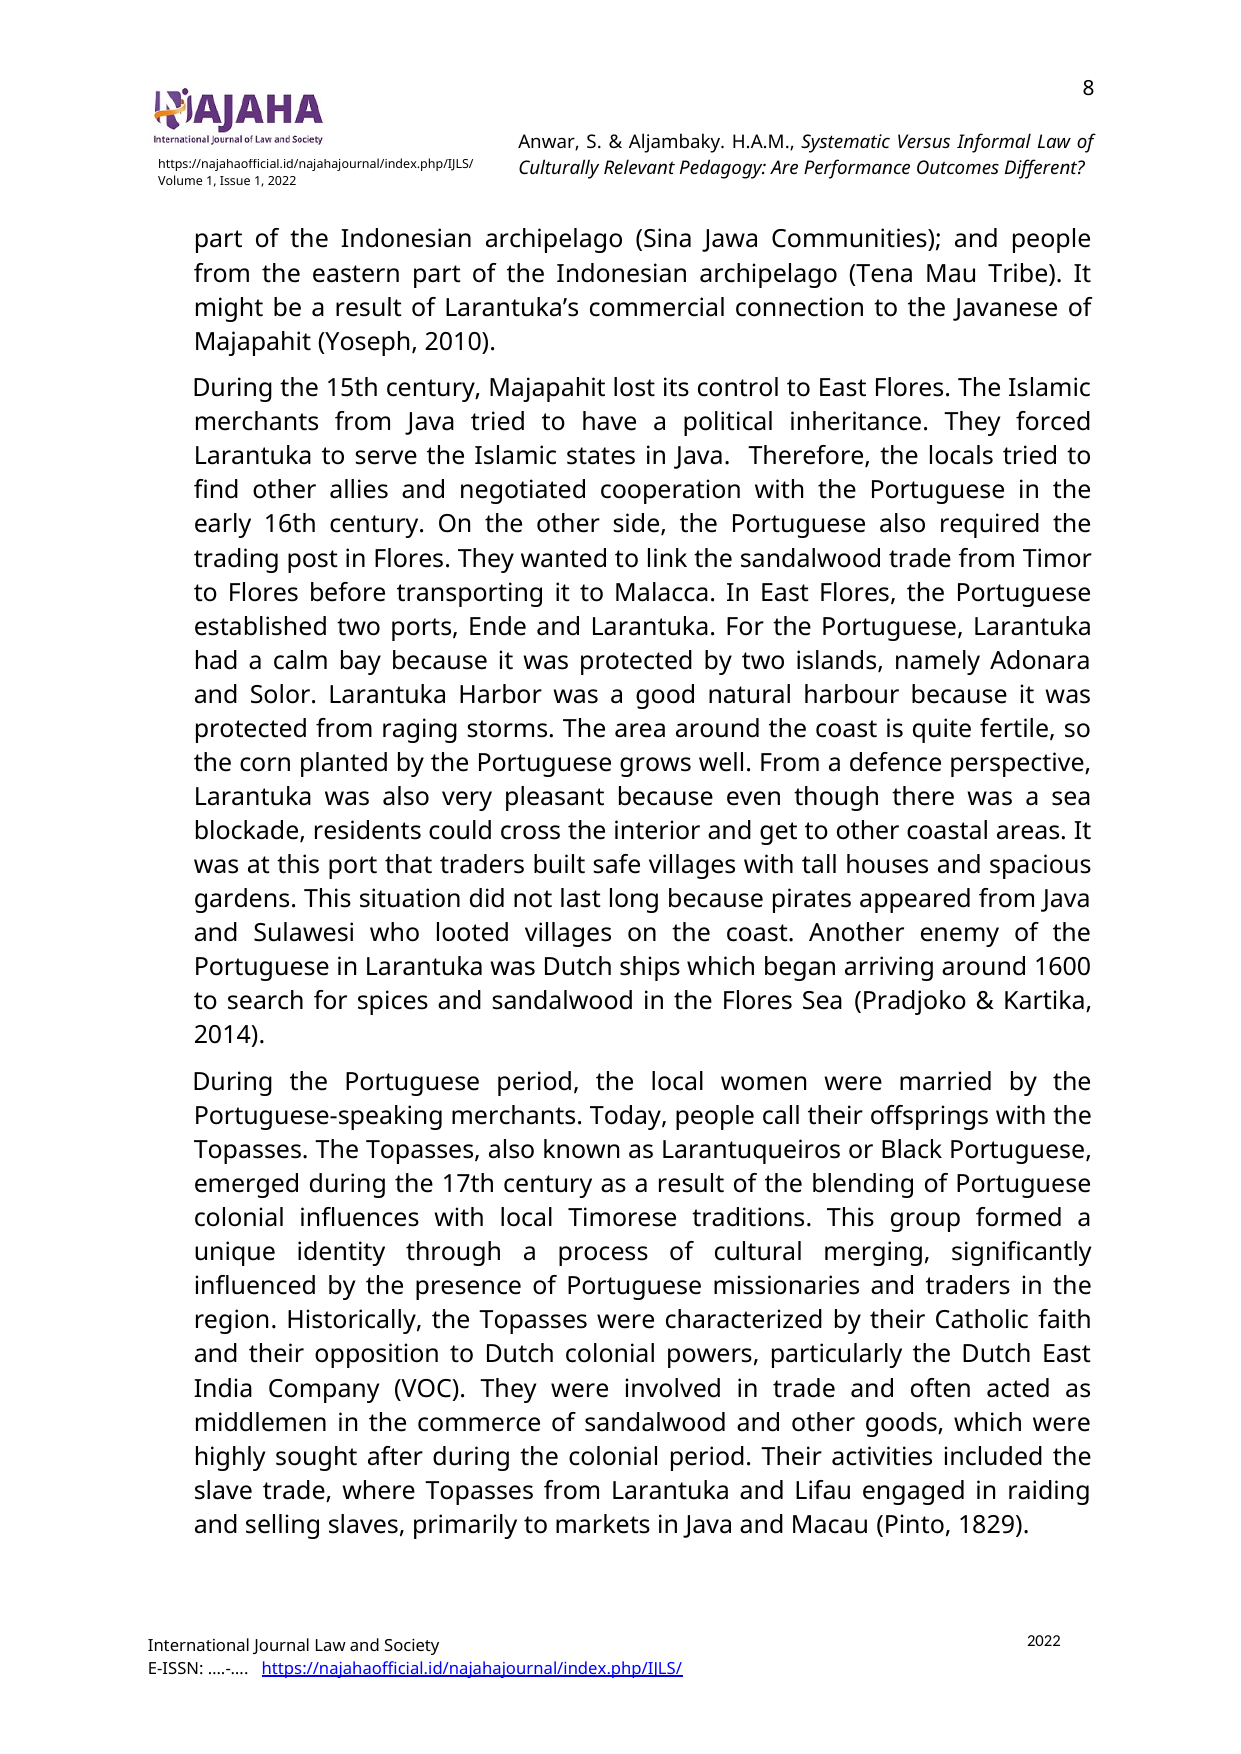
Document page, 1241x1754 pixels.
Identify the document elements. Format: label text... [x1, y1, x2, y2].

picture [147, 75, 328, 159]
text During the 15th century, Majapahit lost its control to East Flores. The Islamic merchants from Java tried to have a political inheritance. They forced Larantuka to serve the Islamic states in Java. Therefore, the locals tried to find other allies and negotiated cooperation with the Portuguese in the early 16th century. On the other side, the Portuguese also required the trading post in Flores. They wanted to link the sandalwood trade from Timor to Flores before transporting it to Malacca. In East Flores, the Portuguese established two ports, Ende and Larantuka. For the Portuguese, Larantuka had a calm bay because it was protected by two islands, namely Adonara and Solor. Larantuka Harbor was a good natural harbour because it was protected from raging storms. The area around the coast is quite fertile, so the corn planted by the Portuguese grows well. From a defence perspective, Larantuka was also very pleasant because even though there was a sea blockade, residents could cross the interior and get to other coastal areas. It was at this port that traders built safe villages with tall houses and spacious gardens. This situation did not last long because pirates appeared from Java and Sulawesi who looted villages on the coast. Another enemy of the Portuguese in Larantuka was Dutch ships which began arriving around 1600 to search for spices and sandalwood in the Flores Sea (Pradjoko & Kartika, 2014). [192, 370, 1093, 1051]
text During the Portuguese period, the local women were married by the Portuguese-speaking merchants. Today, people call their offsprings with the Topasses. The Topasses, also known as Larantuqueiros or Black Portuguese, emerged during the 17th century as a result of the blending of Portuguese colonial influences with local Timorese traditions. This group formed a unique identity through a process of cultural merging, significantly influenced by the presence of Portuguese missionaries and traders in the region. Historically, the Topasses were characterized by their Catholic faith and their opposition to Dutch colonial powers, particularly the Dutch East India Company (VOC). They were involved in trade and often acted as middlemen in the commerce of sandalwood and other goods, which were highly sought after during the colonial period. Their activities included the slave trade, where Topasses from Larantuka and Lifau engaged in raiding and selling slaves, primarily to markets in Java and Macau (Pinto, 1829). [192, 1064, 1093, 1541]
